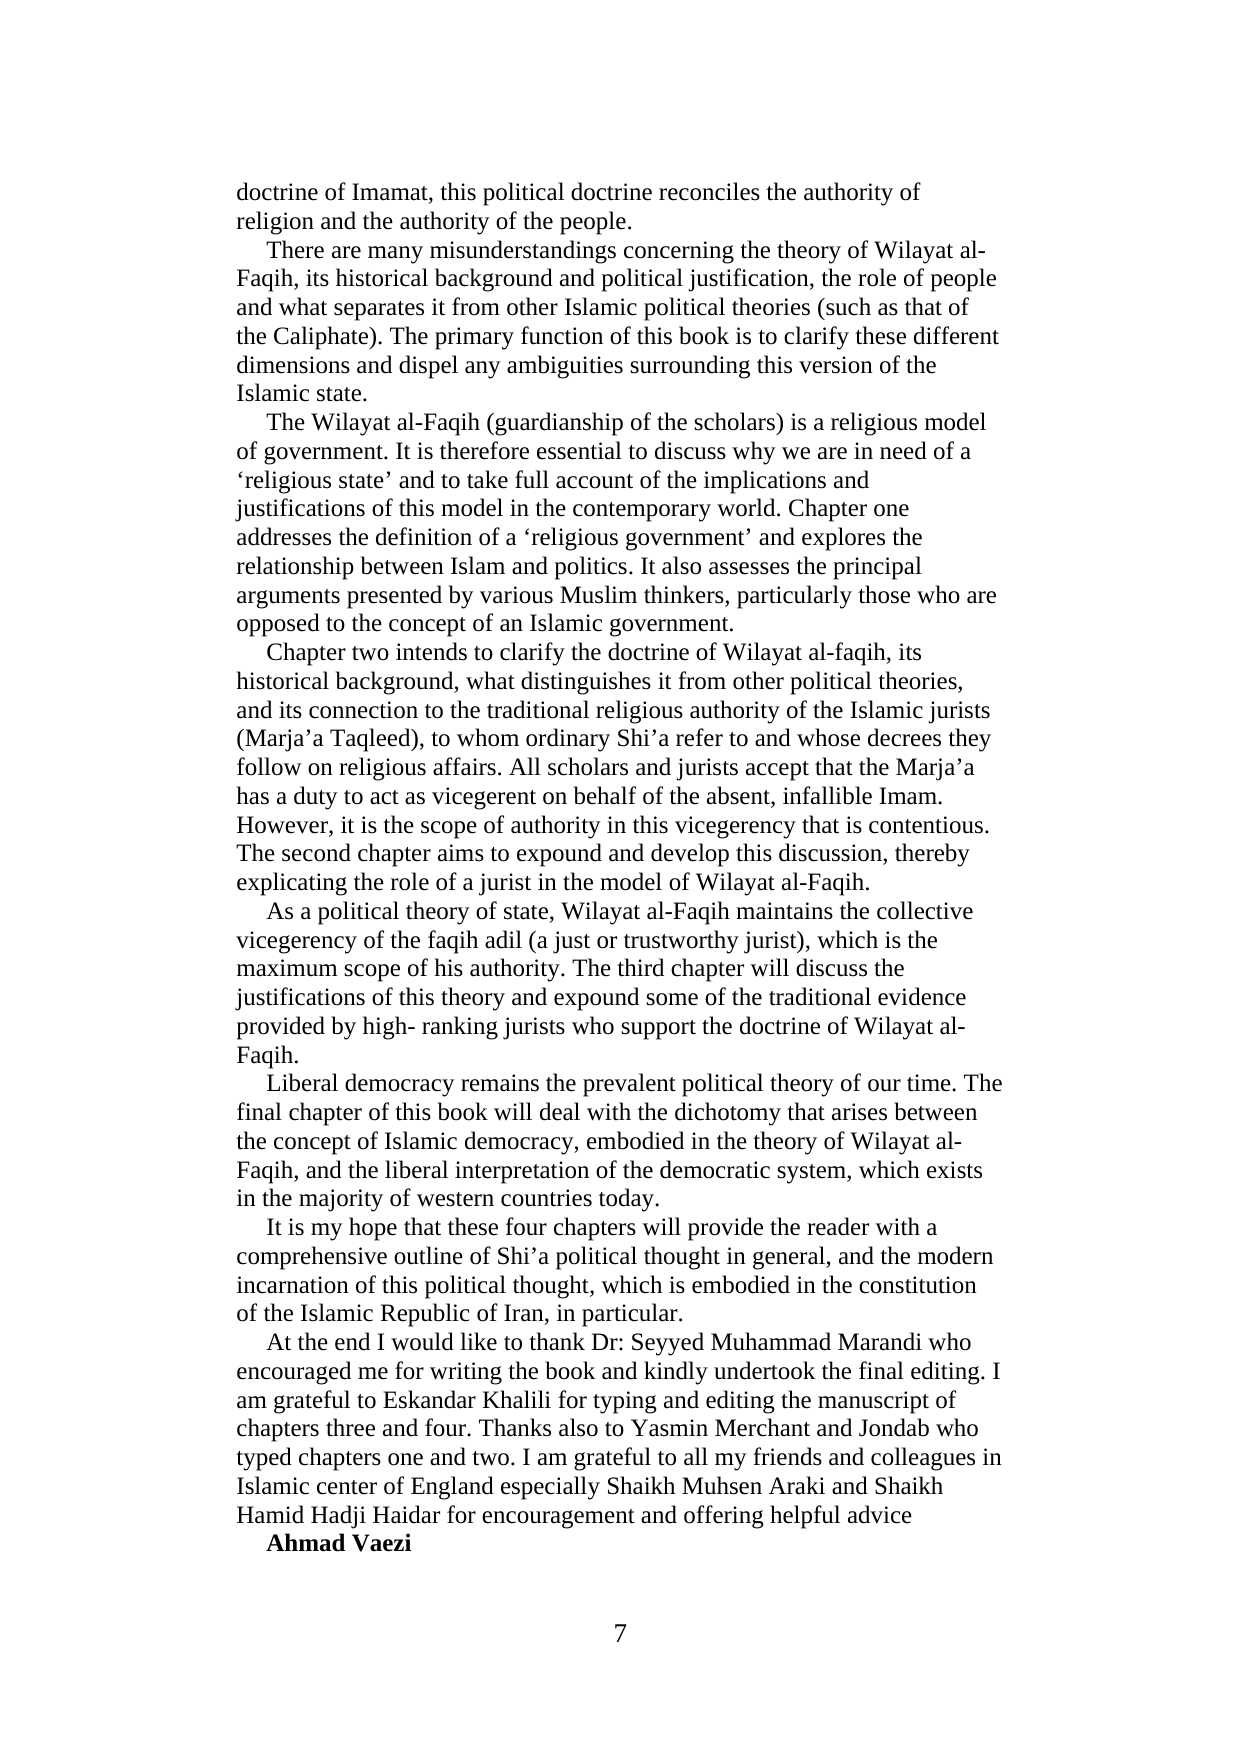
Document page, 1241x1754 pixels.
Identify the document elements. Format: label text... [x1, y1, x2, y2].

text Ahmad Vaezi [236, 1528, 1004, 1557]
text At the end I would like to thank Dr: Seyyed Muhammad Marandi who encouraged me for writing the book and kindly undertook the final editing. I am grateful to Eskandar Khalili for typing and editing the manuscript of chapters three and four. Thanks also to Yasmin Merchant and Jondab who typed chapters one and two. I am grateful to all my friends and colleagues in Islamic center of England especially Shaikh Muhsen Araki and Shaikh Hamid Hadji Haidar for encouragement and offering helpful advice [236, 1327, 1004, 1528]
text As a political theory of state, Wilayat al-Faqih maintains the collective vicegerency of the faqih adil (a just or trustworthy jurist), which is the maximum scope of his authority. The third chapter will discuss the justifications of this theory and expound some of the traditional evidence provided by high- ranking jurists who support the doctrine of Wilayat al-Faqih. [236, 896, 1004, 1068]
text Liberal democracy remains the prevalent political theory of our time. The final chapter of this book will deal with the dichotomy that arises between the concept of Islamic democracy, embodied in the theory of Wilayat al-Faqih, and the liberal interpretation of the democratic system, which exists in the majority of western countries today. [236, 1068, 1004, 1212]
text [236, 177, 1004, 235]
text It is my hope that these four chapters will provide the reader with a comprehensive outline of Shi’a political thought in general, and the modern incarnation of this political thought, which is embodied in the constitution of the Islamic Republic of Iran, in particular. [236, 1212, 1004, 1327]
text There are many misunderstandings concerning the theory of Wilayat al-Faqih, its historical background and political justification, the role of people and what separates it from other Islamic political theories (such as that of the Caliphate). The primary function of this book is to clarify these different dimensions and dispel any ambiguities surrounding this version of the Islamic state. [236, 235, 1004, 407]
text Chapter two intends to clarify the doctrine of Wilayat al-faqih, its historical background, what distinguishes it from other political theories, and its connection to the traditional religious authority of the Islamic jurists (Marja’a Taqleed), to whom ordinary Shi’a refer to and whose decrees they follow on religious affairs. All scholars and jurists accept that the Marja’a has a duty to act as vicegerent on behalf of the absent, infallible Imam. However, it is the scope of authority in this vicegerency that is contentious. The second chapter aims to expound and develop this discussion, thereby explicating the role of a jurist in the model of Wilayat al-Faqih. [236, 637, 1004, 896]
text The Wilayat al-Faqih (guardianship of the scholars) is a religious model of government. It is therefore essential to discuss why we are in need of a ‘religious state’ and to take full account of the implications and justifications of this model in the contemporary world. Chapter one addresses the definition of a ‘religious government’ and explores the relationship between Islam and politics. It also assesses the principal arguments presented by various Muslim thinkers, particularly those who are opposed to the concept of an Islamic government. [236, 407, 1004, 637]
